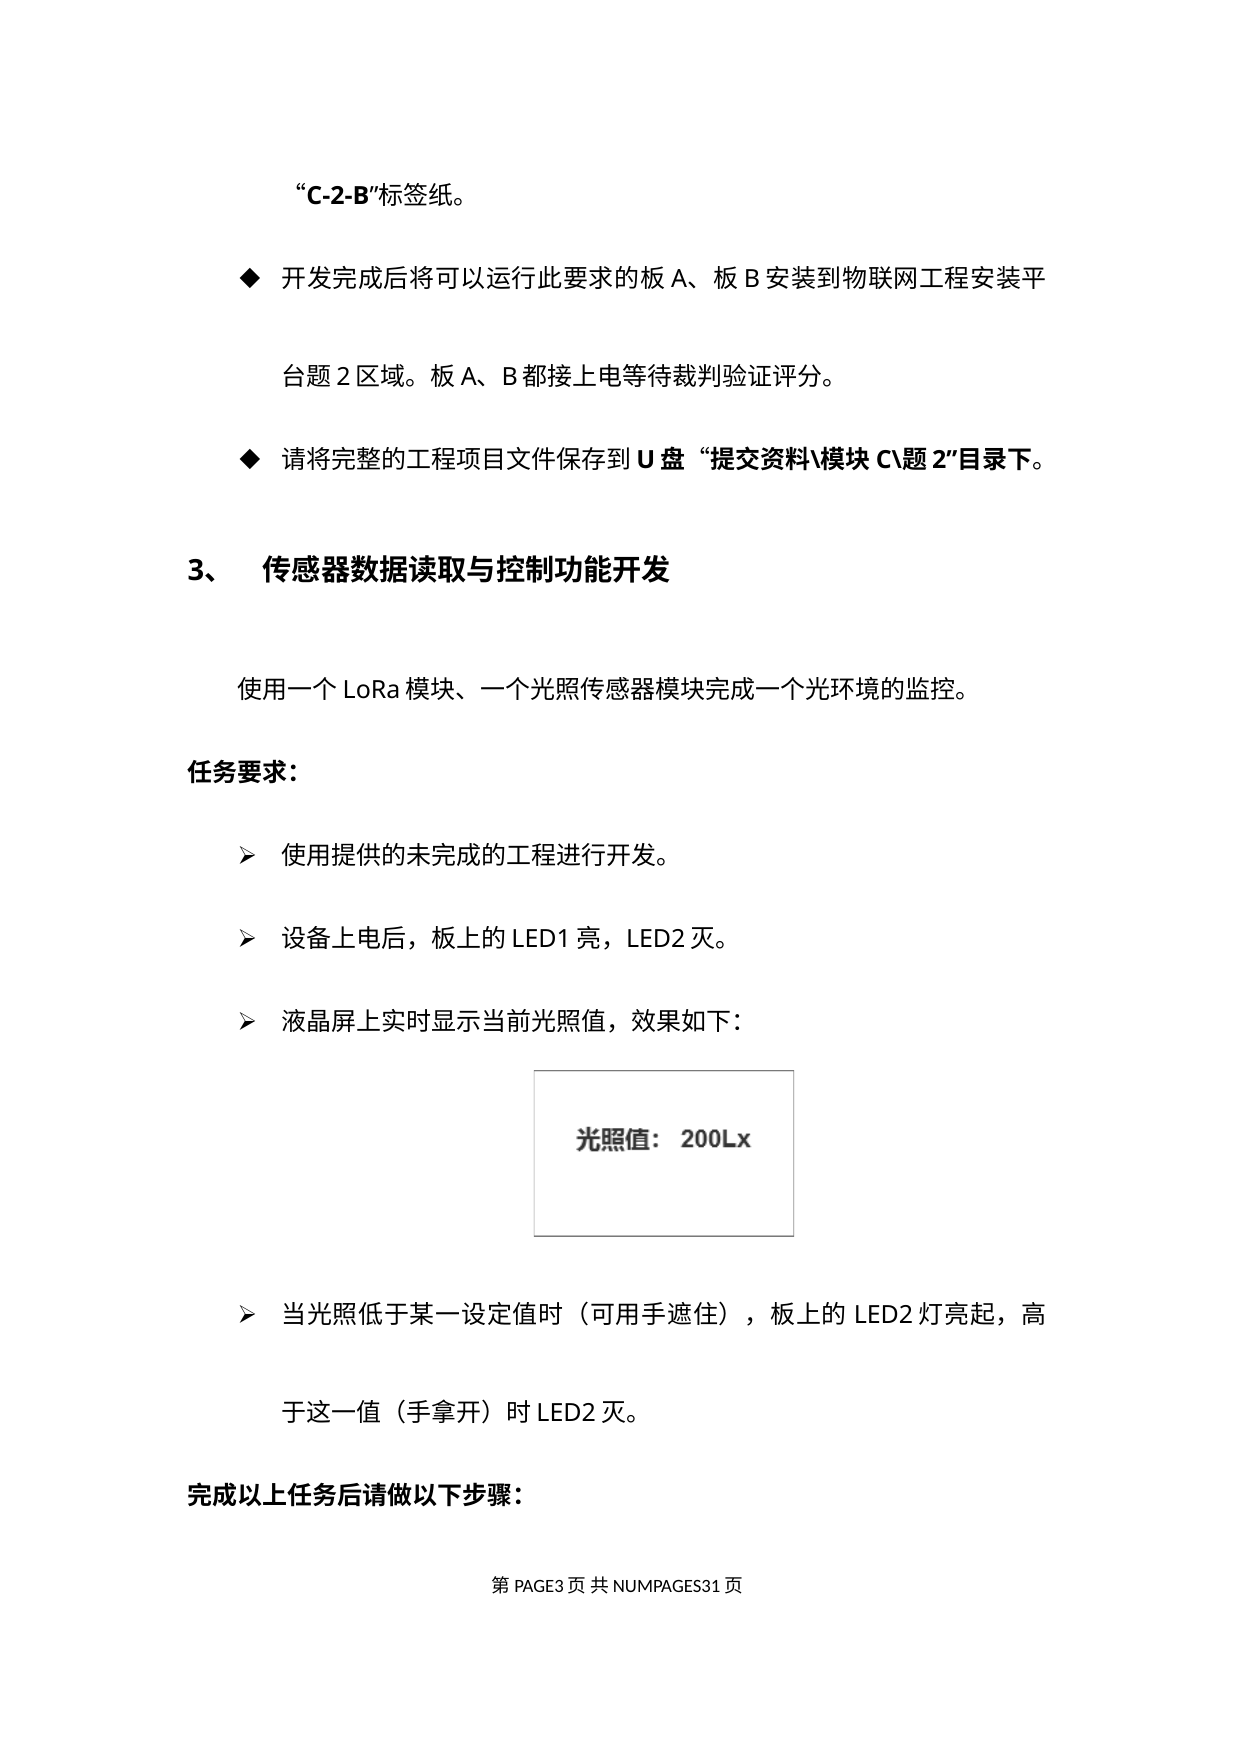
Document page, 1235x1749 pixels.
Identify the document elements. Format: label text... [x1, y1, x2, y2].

list 当光照低于某一设定值时（可用手遮住），板上的LED2灯亮起，高于这一值（手拿开）时LED2灭。 [237, 1281, 1047, 1443]
list 设备上电后，板上的LED1亮，LED2灭。 [237, 904, 1047, 969]
text 任务要求： [187, 738, 1047, 803]
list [237, 161, 1047, 226]
text 使用一个LoRa模块、一个光照传感器模块完成一个光环境的监控。 [187, 655, 1047, 720]
list 使用提供的未完成的工程进行开发。 [237, 821, 1047, 886]
picture [533, 1070, 795, 1237]
subtitle 传感器数据读取与控制功能开发 [187, 535, 1047, 600]
list 液晶屏上实时显示当前光照值，效果如下： [237, 987, 1047, 1052]
list 请将完整的工程项目文件保存到U盘“提交资料\模块C\题2”目录下。 [237, 425, 1047, 490]
text 完成以上任务后请做以下步骤： [187, 1461, 1047, 1526]
list 开发完成后将可以运行此要求的板A、板B安装到物联网工程安装平台题2区域。板A、B都接上电等待裁判验证评分。 [237, 244, 1047, 407]
